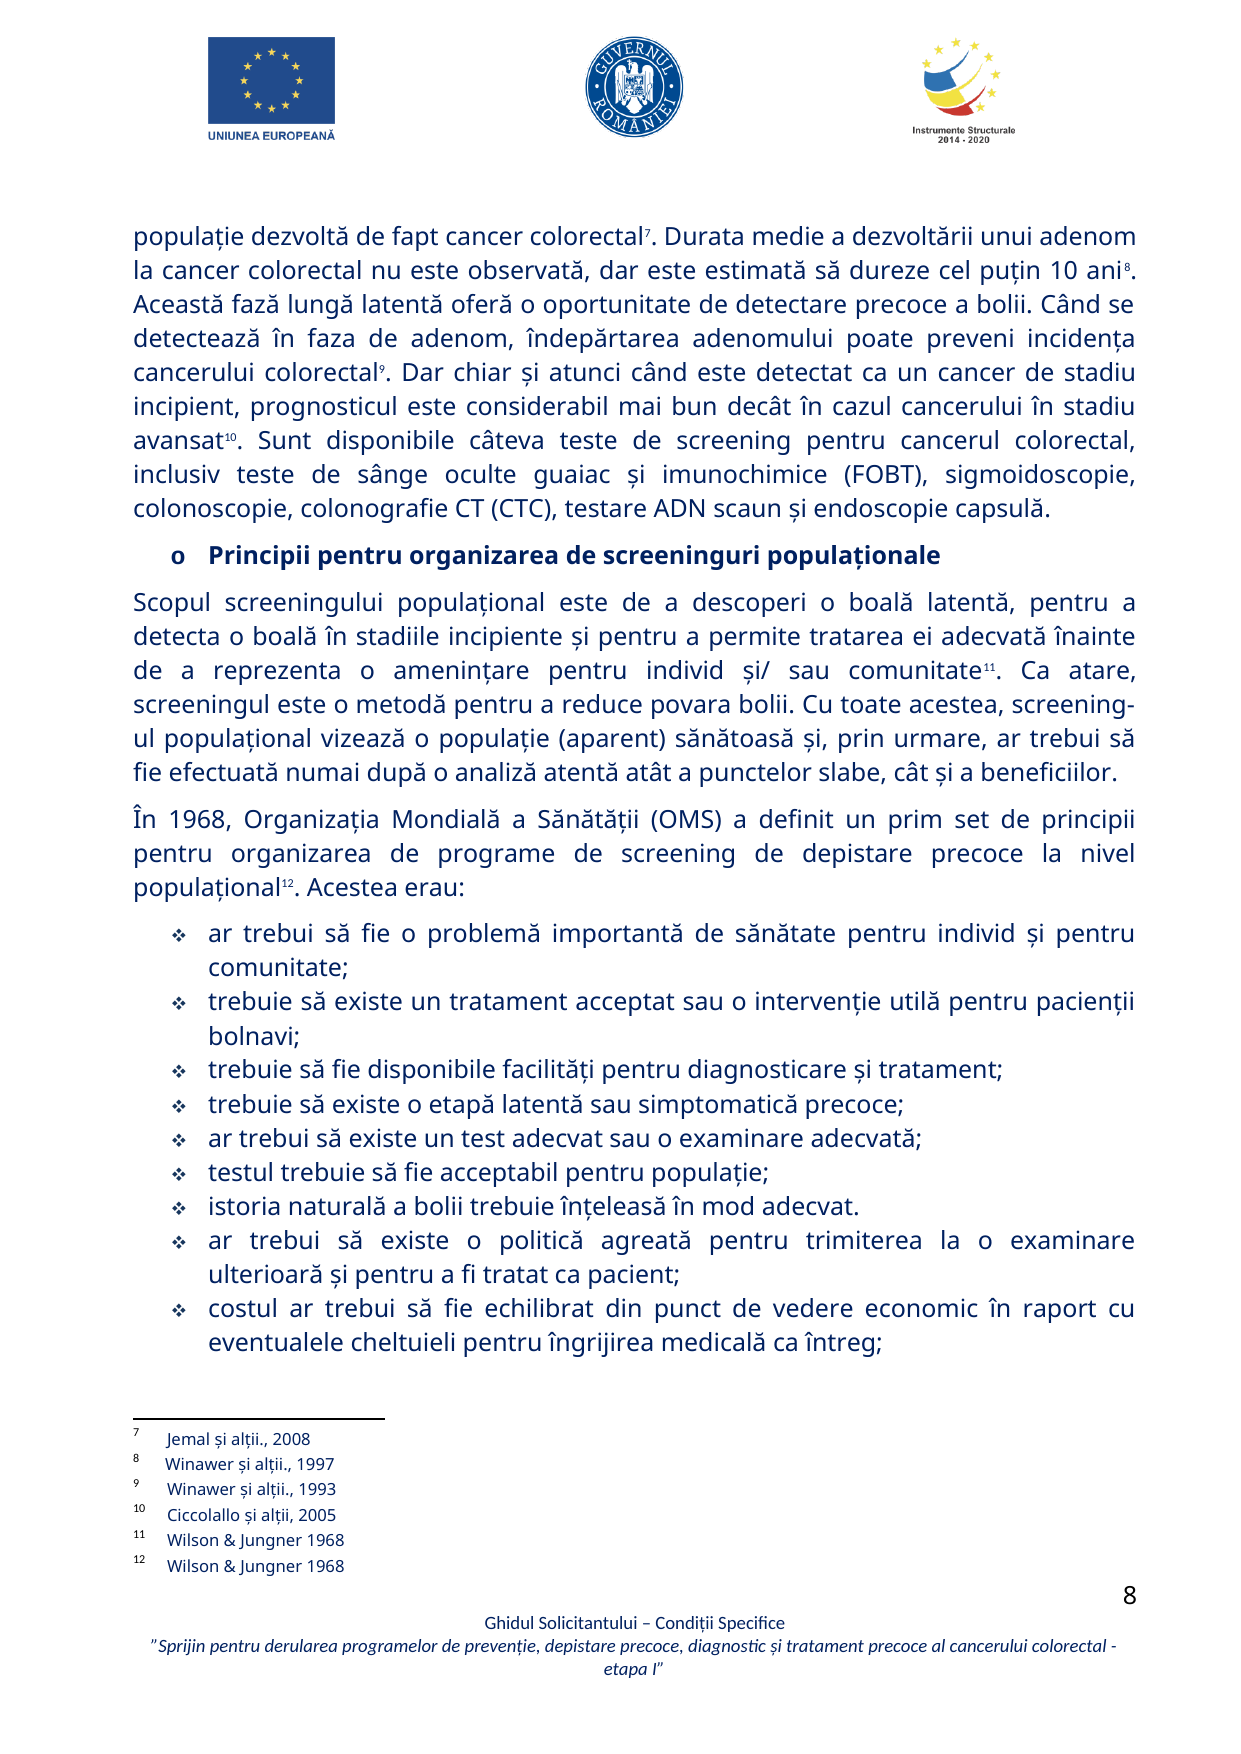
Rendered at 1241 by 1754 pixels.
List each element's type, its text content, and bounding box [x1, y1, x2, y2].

list ar trebui să fie o problemă importantă de sănătate pentru individ și pentru comunitate; [170, 916, 1137, 984]
list trebuie să existe un tratament acceptat sau o intervenție utilă pentru pacienții bolnavi; [170, 984, 1137, 1052]
text Scopul screeningului populațional este de a descoperi o boală latentă, pentru a detecta o boală în stadiile incipiente și pentru a permite tratarea ei adecvată înainte de a reprezenta o amenințare pentru individ și/ sau comunitate. Ca atare, screeningul este o metodă pentru a reduce povara bolii. Cu toate acestea, screening-ul populațional vizează o populație (aparent) sănătoasă și, prin urmare, ar trebui să fie efectuată numai după o analiză atentă atât a punctelor slabe, cât și a beneficiilor. [133, 584, 1137, 789]
picture [208, 37, 335, 140]
list costul ar trebui să fie echilibrat din punct de vedere economic în raport cu eventualele cheltuieli pentru îngrijirea medicală ca întreg; [170, 1291, 1137, 1359]
list Principii pentru organizarea de screeninguri populaționale [170, 538, 1137, 572]
list ar trebui să existe un test adecvat sau o examinare adecvată; [170, 1120, 1137, 1154]
picture [584, 35, 684, 138]
list trebuie să existe o etapă latentă sau simptomatică precoce; [170, 1086, 1137, 1120]
list istoria naturală a bolii trebuie înțeleasă în mod adecvat. [170, 1188, 1137, 1222]
text În 1968, Organizația Mondială a Sănătății (OMS) a definit un prim set de principii pentru organizarea de programe de screening de depistare precoce la nivel populațional. Acestea erau: [133, 801, 1137, 903]
picture [913, 37, 1015, 143]
list ar trebui să existe o politică agreată pentru trimiterea la o examinare ulterioară și pentru a fi tratat ca pacient; [170, 1222, 1137, 1291]
list testul trebuie să fie acceptabil pentru populație; [170, 1154, 1137, 1188]
list trebuie să fie disponibile facilități pentru diagnosticare și tratament; [170, 1052, 1137, 1086]
